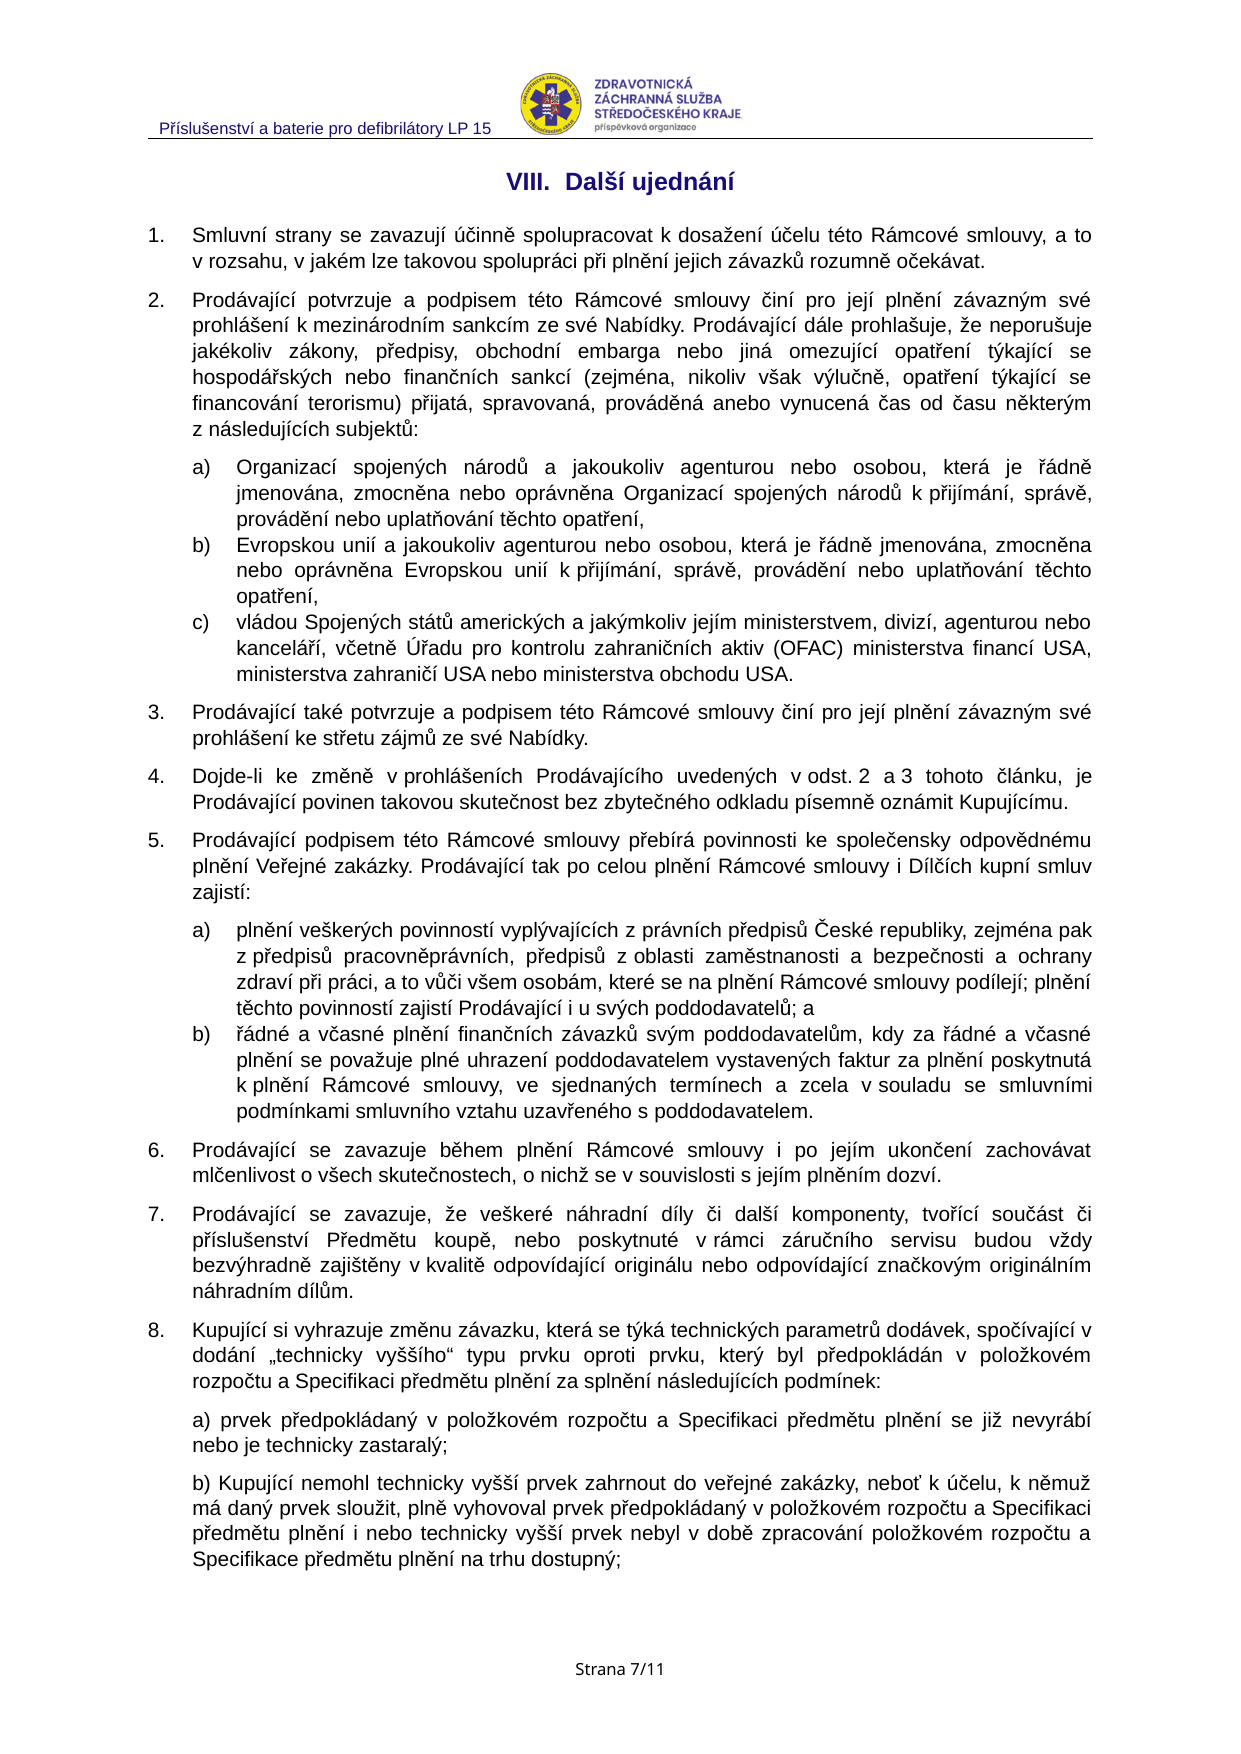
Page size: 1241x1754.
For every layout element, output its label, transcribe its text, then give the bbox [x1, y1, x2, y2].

text Dojde-li ke změně v prohlášeních Prodávajícího uvedených v odst. 2 a 3 tohoto článku, je Prodávající povinen takovou skutečnost bez zbytečného odkladu písemně oznámit Kupujícímu. [148, 764, 1093, 814]
text plnění veškerých povinností vyplývajících z právních předpisů České republiky, zejména pak z předpisů pracovněprávních, předpisů z oblasti zaměstnanosti a bezpečnosti a ochrany zdraví při práci, a to vůči všem osobám, které se na plnění Rámcové smlouvy podílejí; plnění těchto povinností zajistí Prodávající i u svých poddodavatelů; a [192, 918, 1093, 1020]
text b) Kupující nemohl technicky vyšší prvek zahrnout do veřejné zakázky, neboť k účelu, k němuž má daný prvek sloužit, plně vyhovoval prvek předpokládaný v položkovém rozpočtu a Specifikaci předmětu plnění i nebo technicky vyšší prvek nebyl v době zpracování položkovém rozpočtu a Specifikace předmětu plnění na trhu dostupný; [192, 1471, 1093, 1571]
text Prodávající se zavazuje, že veškeré náhradní díly či další komponenty, tvořící součást či příslušenství Předmětu koupě, nebo poskytnuté v rámci záručního servisu budou vždy bezvýhradně zajištěny v kvalitě odpovídající originálu nebo odpovídající značkovým originálním náhradním dílům. [148, 1202, 1093, 1303]
text Evropskou unií a jakoukoliv agenturou nebo osobou, která je řádně jmenována, zmocněna nebo oprávněna Evropskou unií k přijímání, správě, provádění nebo uplatňování těchto opatření, [192, 532, 1093, 608]
picture [520, 73, 743, 135]
text Prodávající podpisem této Rámcové smlouvy přebírá povinnosti ke společensky odpovědnému plnění Veřejné zakázky. Prodávající tak po celou plnění Rámcové smlouvy i Dílčích kupní smluv zajistí: [148, 828, 1093, 904]
text řádné a včasné plnění finančních závazků svým poddodavatelům, kdy za řádné a včasné plnění se považuje plné uhrazení poddodavatelem vystavených faktur za plnění poskytnutá k plnění Rámcové smlouvy, ve sjednaných termínech a zcela v souladu se smluvními podmínkami smluvního vztahu uzavřeného s poddodavatelem. [192, 1022, 1093, 1123]
text Prodávající se zavazuje během plnění Rámcové smlouvy i po jejím ukončení zachovávat mlčenlivost o všech skutečnostech, o nichž se v souvislosti s jejím plněním dozví. [148, 1137, 1093, 1187]
text Organizací spojených národů a jakoukoliv agenturou nebo osobou, která je řádně jmenována, zmocněna nebo oprávněna Organizací spojených národů k přijímání, správě, provádění nebo uplatňování těchto opatření, [192, 455, 1093, 531]
text Prodávající potvrzuje a podpisem této Rámcové smlouvy činí pro její plnění závazným své prohlášení k mezinárodním sankcím ze své Nabídky. Prodávající dále prohlašuje, že neporušuje jakékoliv zákony, předpisy, obchodní embarga nebo jiná omezující opatření týkající se hospodářských nebo finančních sankcí (zejména, nikoliv však výlučně, opatření týkající se financování terorismu) přijatá, spravovaná, prováděná anebo vynucená čas od času některým z následujících subjektů: [148, 287, 1093, 441]
text Smluvní strany se zavazují účinně spolupracovat k dosažení účelu této Rámcové smlouvy, a to v rozsahu, v jakém lze takovou spolupráci při plnění jejich závazků rozumně očekávat. [148, 223, 1093, 273]
text a) prvek předpokládaný v položkovém rozpočtu a Specifikaci předmětu plnění se již nevyrábí nebo je technicky zastaralý; [192, 1407, 1093, 1457]
text vládou Spojených států amerických a jakýmkoliv jejím ministerstvem, divizí, agenturou nebo kanceláří, včetně Úřadu pro kontrolu zahraničních aktiv (OFAC) ministerstva financí USA, ministerstva zahraničí USA nebo ministerstva obchodu USA. [192, 610, 1093, 686]
text Další ujednání [148, 167, 1093, 196]
text Kupující si vyhrazuje změnu závazku, která se týká technických parametrů dodávek, spočívající v dodání „technicky vyššího“ typu prvku oproti prvku, který byl předpokládán v položkovém rozpočtu a Specifikaci předmětu plnění za splnění následujících podmínek: [148, 1317, 1093, 1393]
text Prodávající také potvrzuje a podpisem této Rámcové smlouvy činí pro její plnění závazným své prohlášení ke střetu zájmů ze své Nabídky. [148, 700, 1093, 750]
